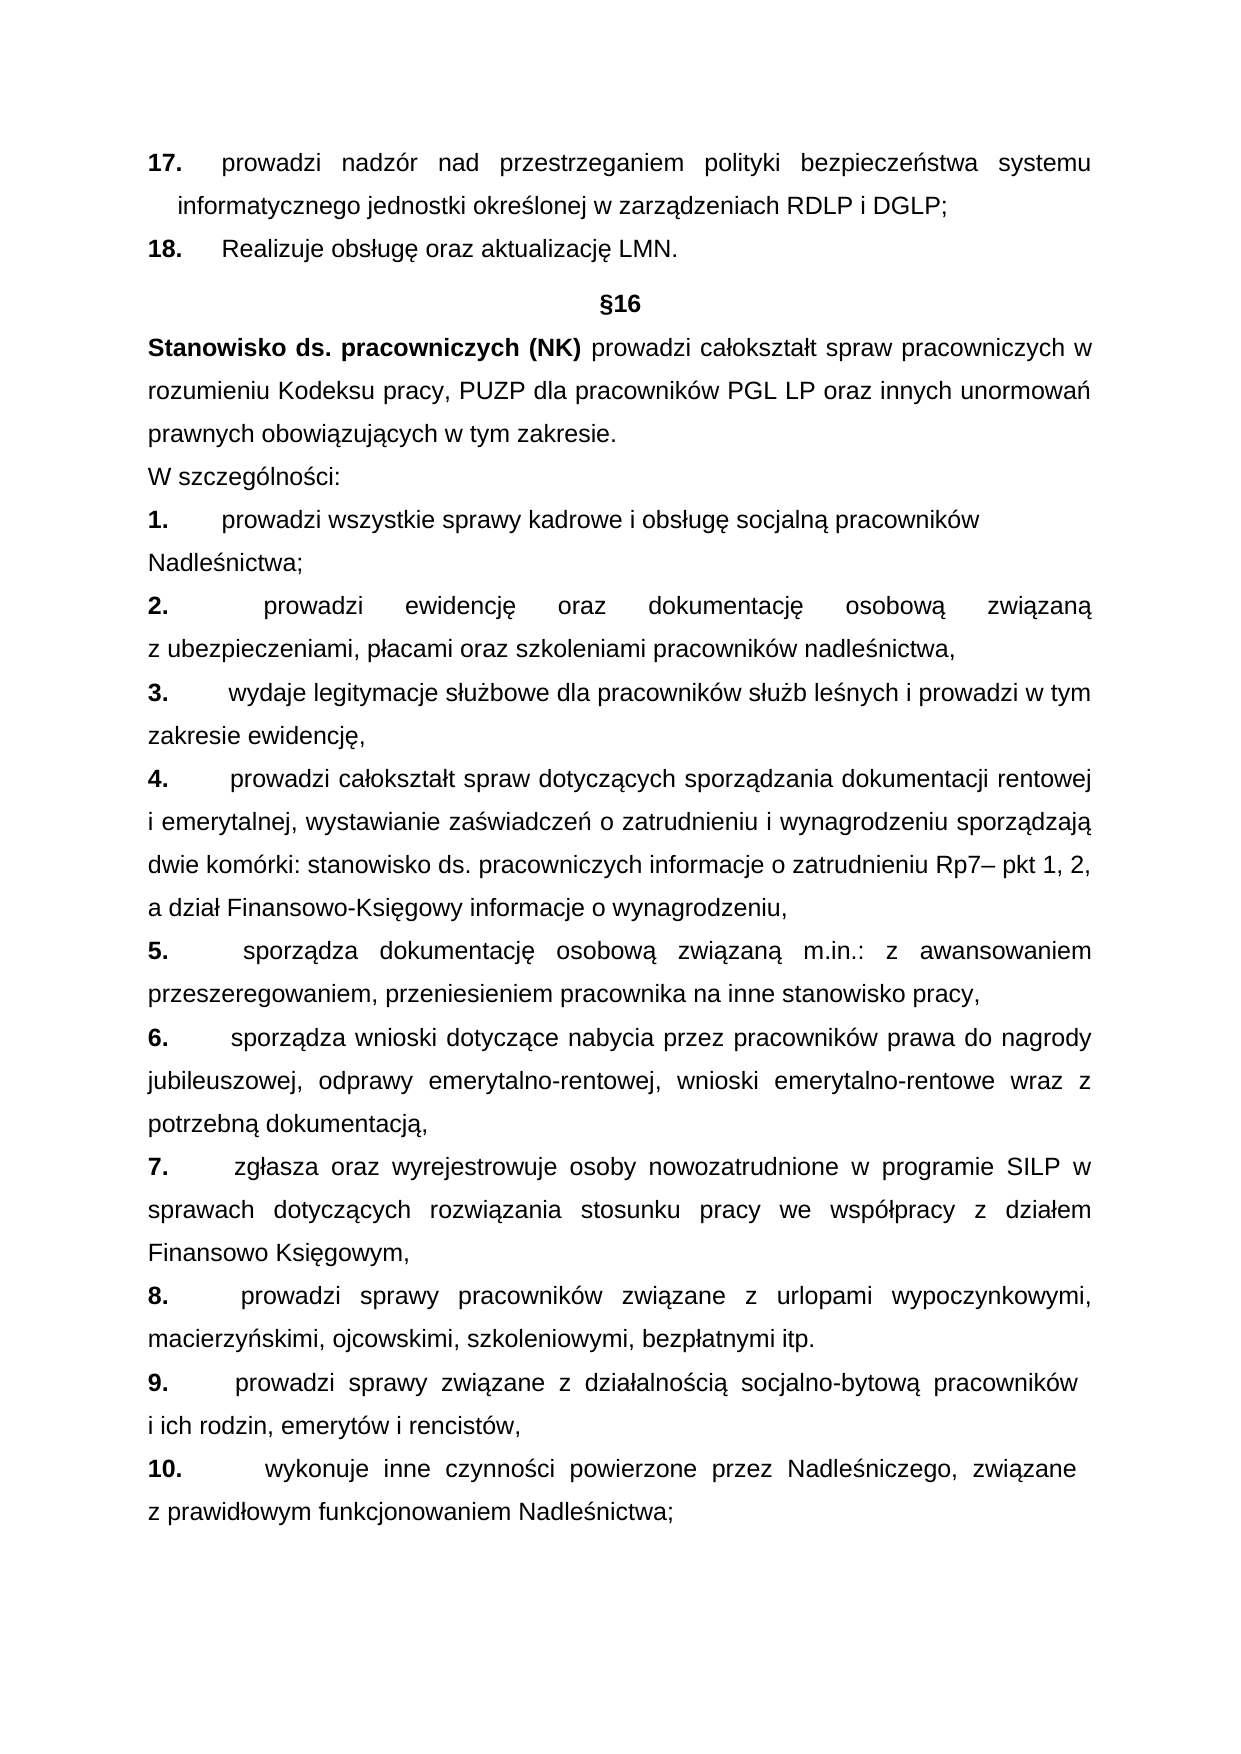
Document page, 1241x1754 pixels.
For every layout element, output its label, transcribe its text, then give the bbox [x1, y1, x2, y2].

list sporządza dokumentację osobową związaną m.in.: z awansowaniem przeszeregowaniem, przeniesieniem pracownika na inne stanowisko pracy, [148, 936, 1093, 1008]
text W szczególności: [148, 462, 1093, 491]
list wykonuje inne czynności powierzone przez Nadleśniczego, związane z prawidłowym funkcjonowaniem Nadleśnictwa; [148, 1454, 1093, 1526]
text Stanowisko ds. pracowniczych (NK) prowadzi całokształt spraw pracowniczych w rozumieniu Kodeksu pracy, PUZP dla pracowników PGL LP oraz innych unormowań prawnych obowiązujących w tym zakresie. [148, 333, 1093, 448]
list prowadzi sprawy związane z działalnością socjalno-bytową pracowników i ich rodzin, emerytów i rencistów, [148, 1368, 1093, 1439]
text Nadleśnictwa; [148, 548, 1093, 577]
list sporządza wnioski dotyczące nabycia przez pracowników prawa do nagrody jubileuszowej, odprawy emerytalno-rentowej, wnioski emerytalno-rentowe wraz z potrzebną dokumentacją, [148, 1023, 1093, 1138]
list zgłasza oraz wyrejestrowuje osoby nowozatrudnione w programie SILP w sprawach dotyczących rozwiązania stosunku pracy we współpracy z działem Finansowo Księgowym, [148, 1152, 1093, 1267]
list prowadzi całokształt spraw dotyczących sporządzania dokumentacji rentowej i emerytalnej, wystawianie zaświadczeń o zatrudnieniu i wynagrodzeniu sporządzają dwie komórki: stanowisko ds. pracowniczych informacje o zatrudnieniu Rp7– pkt 1, 2, a dział Finansowo-Księgowy informacje o wynagrodzeniu, [148, 764, 1093, 922]
list prowadzi sprawy pracowników związane z urlopami wypoczynkowymi, macierzyńskimi, ojcowskimi, szkoleniowymi, bezpłatnymi itp. [148, 1281, 1093, 1353]
list wydaje legitymacje służbowe dla pracowników służb leśnych i prowadzi w tym zakresie ewidencję, [148, 678, 1093, 749]
list prowadzi nadzór nad przestrzeganiem polityki bezpieczeństwa systemu informatycznego jednostki określonej w zarządzeniach RDLP i DGLP; [148, 148, 1093, 219]
list Realizuje obsługę oraz aktualizację LMN. [148, 234, 1093, 263]
list prowadzi ewidencję oraz dokumentację osobową związaną z ubezpieczeniami, płacami oraz szkoleniami pracowników nadleśnictwa, [148, 591, 1093, 663]
list prowadzi wszystkie sprawy kadrowe i obsługę socjalną pracowników [148, 505, 1093, 534]
text §16 [148, 289, 1093, 318]
